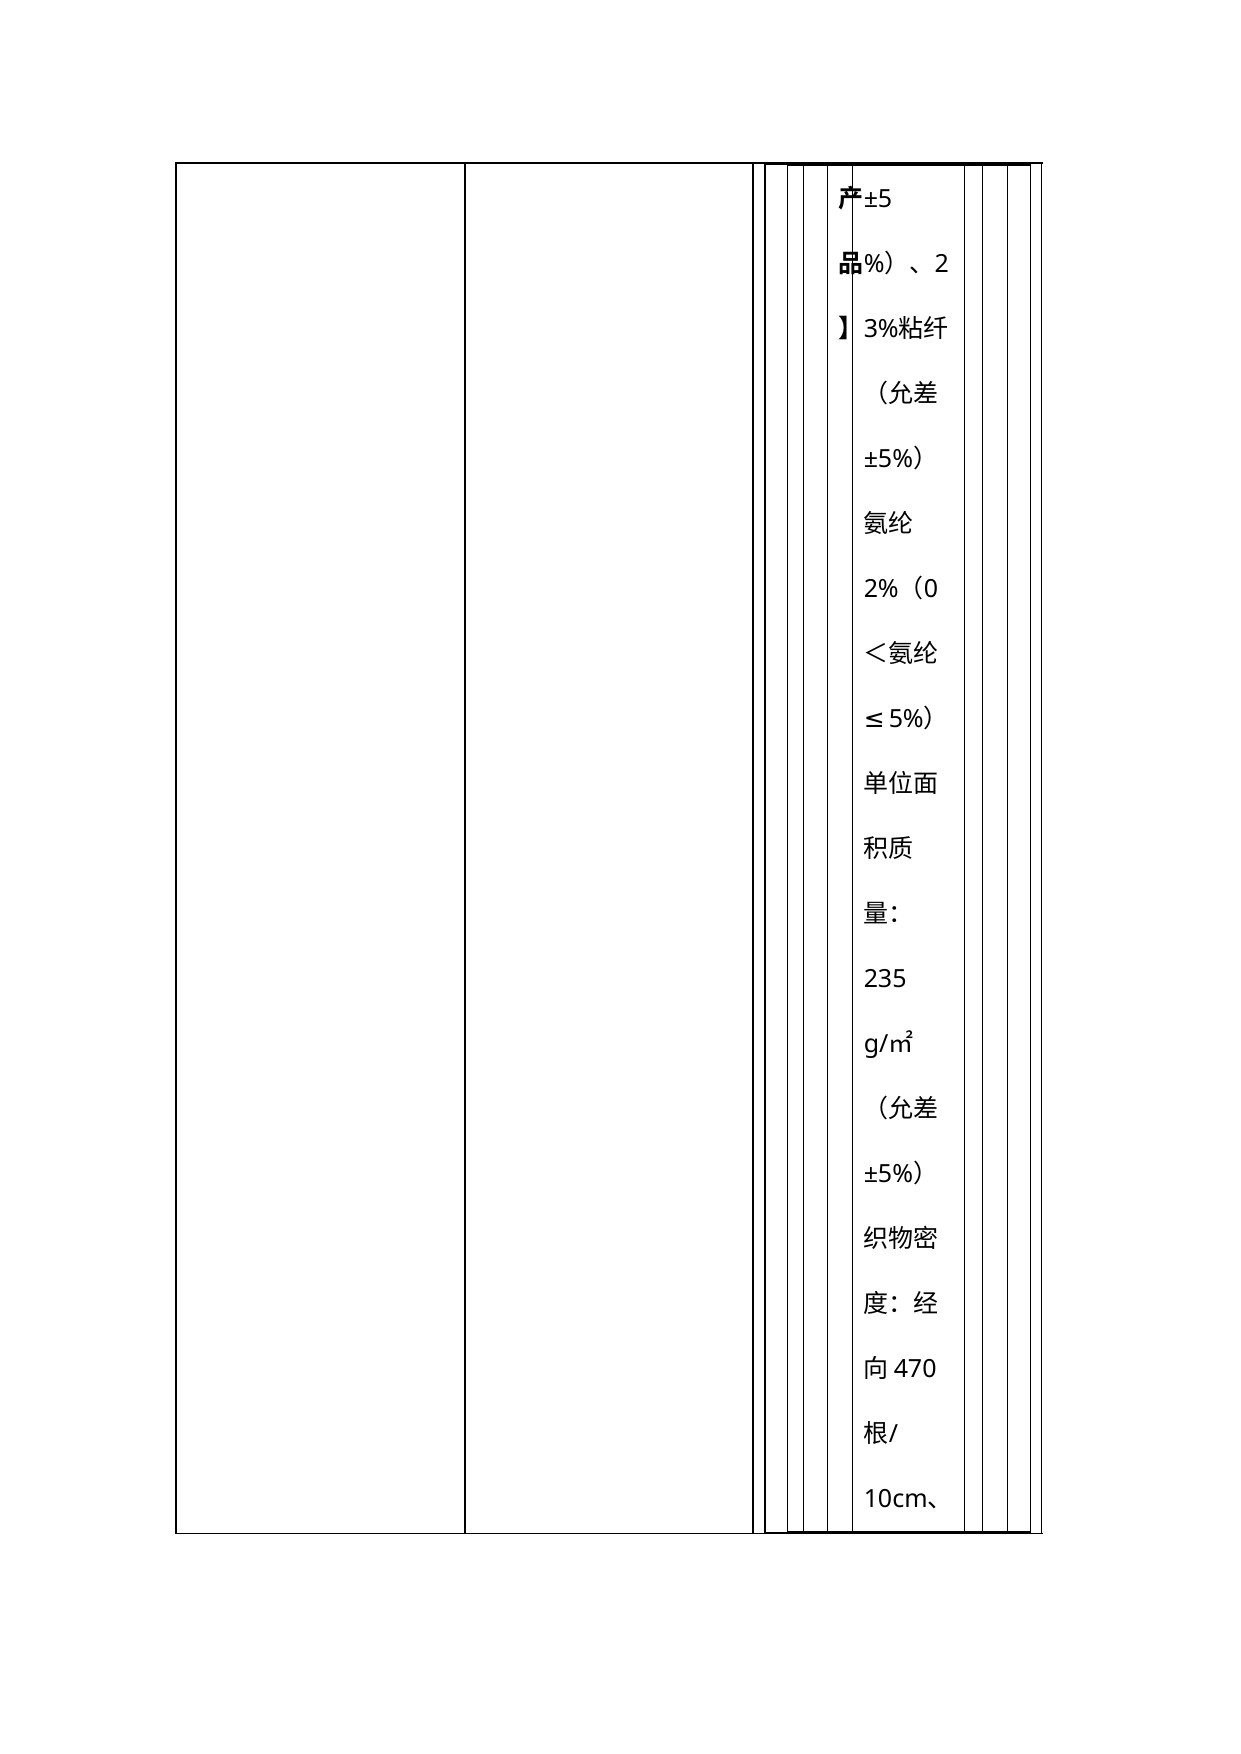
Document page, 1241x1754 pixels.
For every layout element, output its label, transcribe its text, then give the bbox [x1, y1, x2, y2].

table_cell [177, 164, 464, 1533]
table_cell [754, 164, 764, 1533]
table_cell 1 [466, 164, 752, 1533]
table_cell [1031, 164, 1041, 1533]
